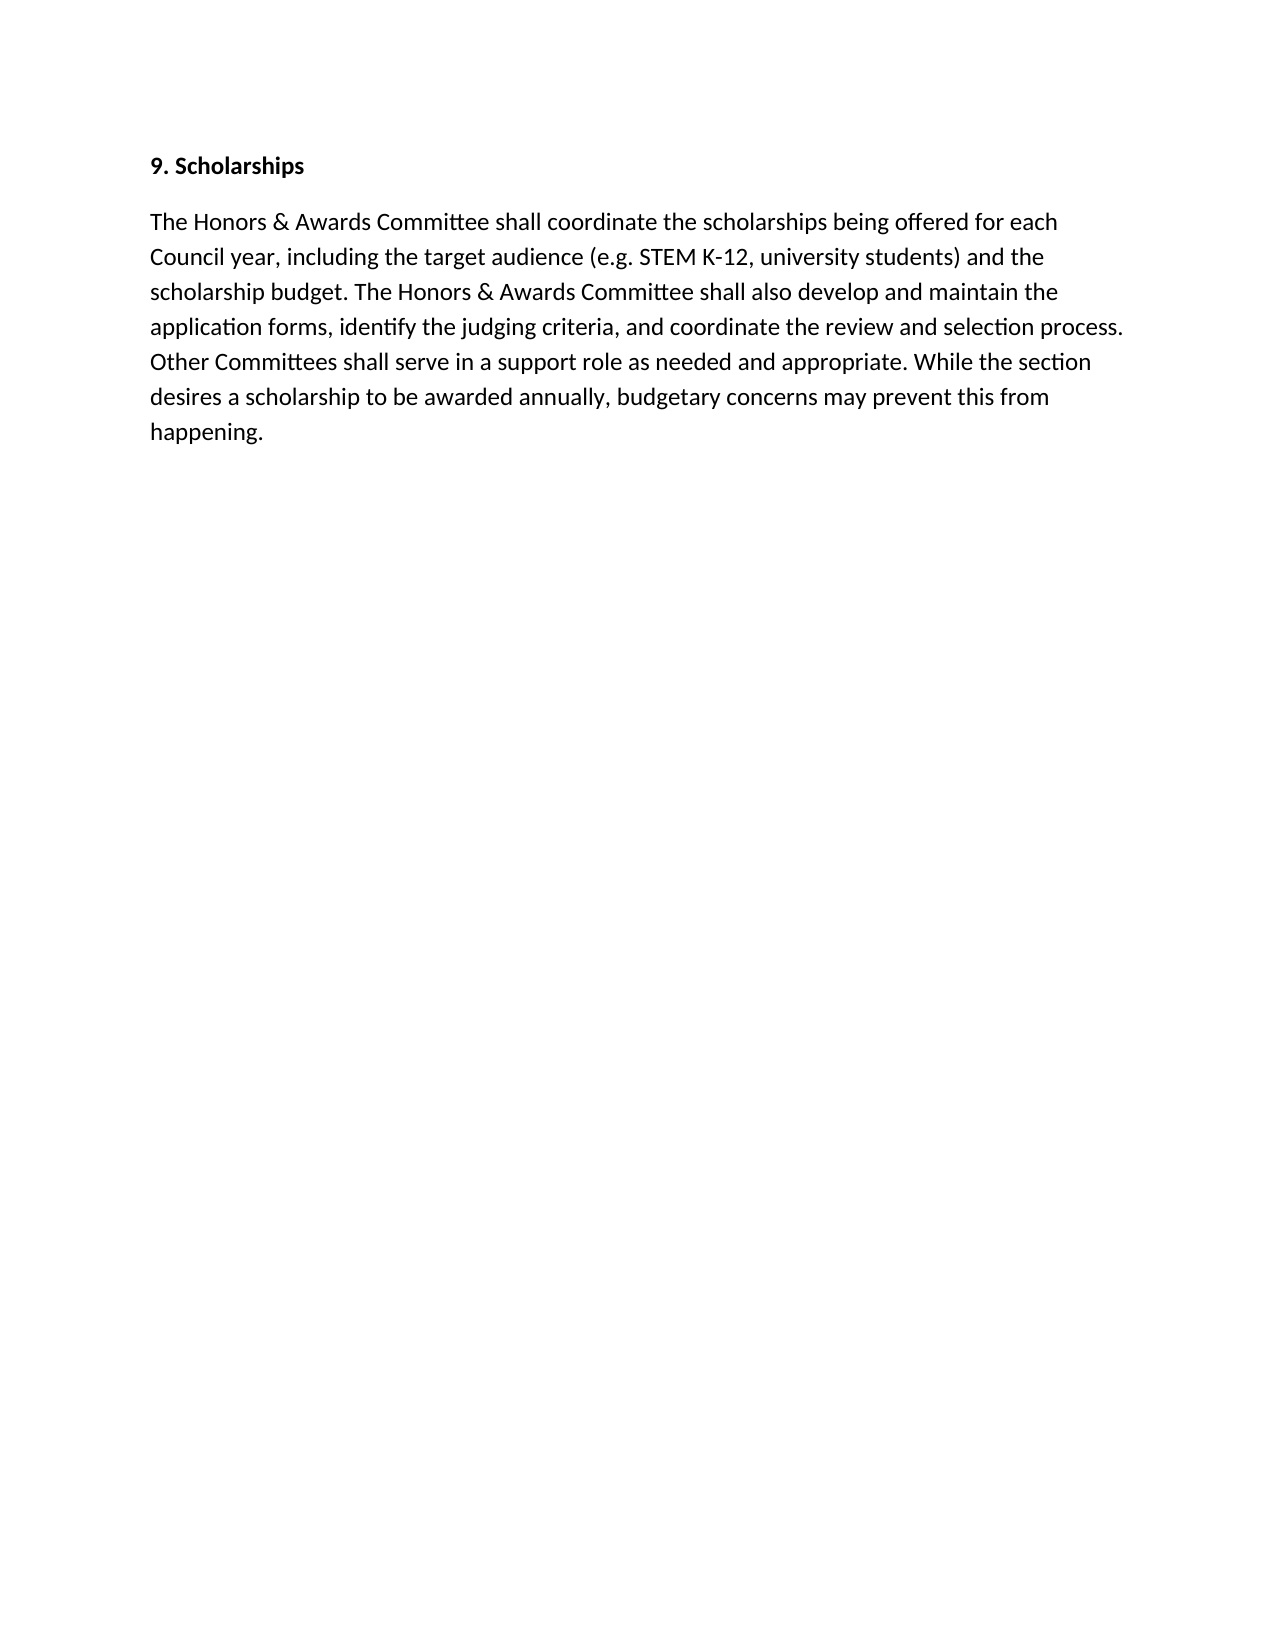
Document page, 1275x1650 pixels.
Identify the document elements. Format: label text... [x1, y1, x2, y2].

text The Honors & Awards Committee shall coordinate the scholarships being offered for each Council year, including the target audience (e.g. STEM K-12, university students) and the scholarship budget. The Honors & Awards Committee shall also develop and maintain the application forms, identify the judging criteria, and coordinate the review and selection process. Other Committees shall serve in a support role as needed and appropriate. While the section desires a scholarship to be awarded annually, budgetary concerns may prevent this from happening. [150, 206, 1125, 446]
text 9. Scholarships [150, 150, 1125, 181]
